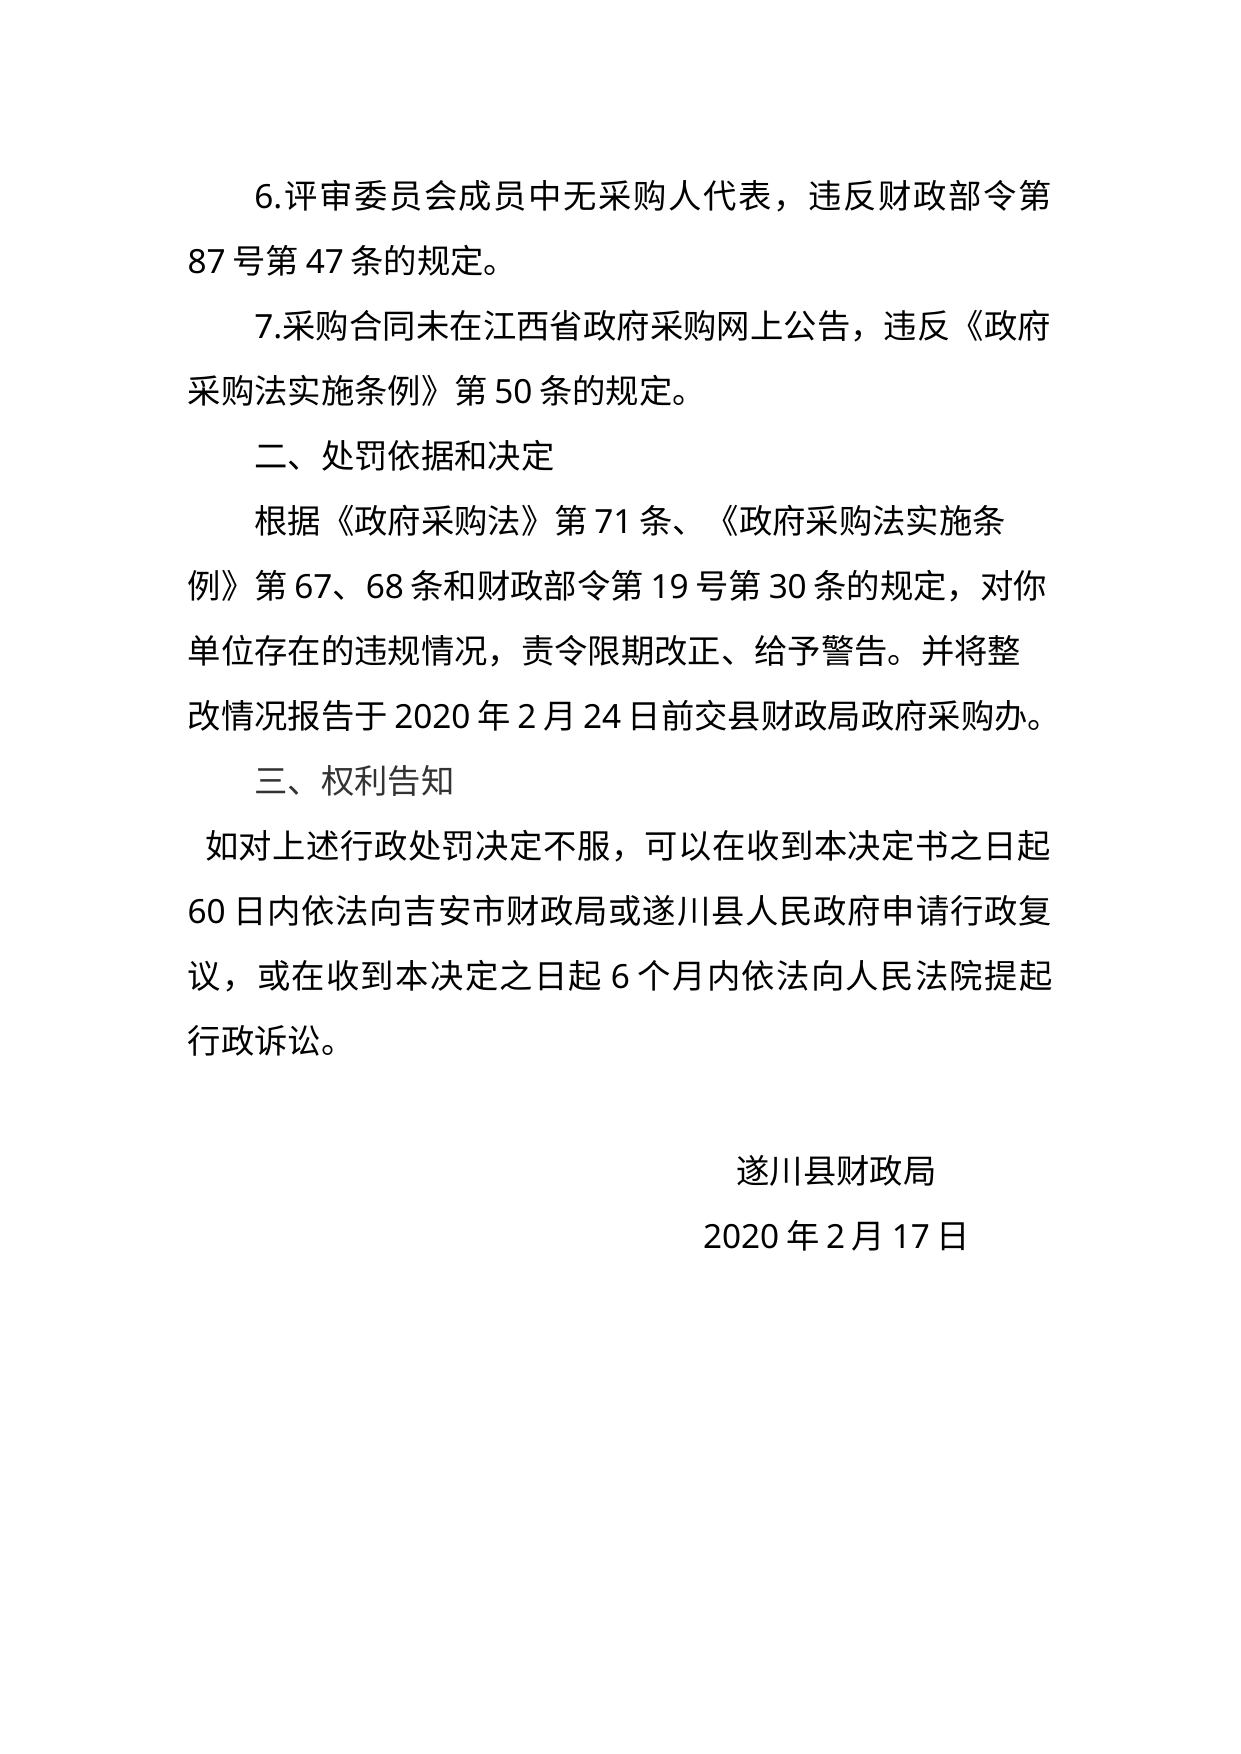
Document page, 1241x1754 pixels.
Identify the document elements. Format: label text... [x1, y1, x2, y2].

text 三、权利告知 [187, 747, 1053, 812]
text 二、处罚依据和决定 [187, 422, 1047, 487]
text 遂川县财政局 2020年2月17日 [703, 1137, 1053, 1267]
text 7.采购合同未在江西省政府采购网上公告，违反《政府采购法实施条例》第50条的规定。 [187, 292, 1053, 422]
text 根据《政府采购法》第71条、《政府采购法实施条例》第67、68条和财政部令第19号第30条的规定，对你单位存在的违规情况，责令限期改正、给予警告。并将整改情况报告于2020年2月24日前交县财政局政府采购办。 [187, 487, 1053, 747]
text 6.评审委员会成员中无采购人代表，违反财政部令第87号第47条的规定。 [187, 162, 1053, 292]
text 如对上述行政处罚决定不服，可以在收到本决定书之日起60日内依法向吉安市财政局或遂川县人民政府申请行政复议，或在收到本决定之日起6个月内依法向人民法院提起行政诉讼。 [187, 812, 1053, 1072]
